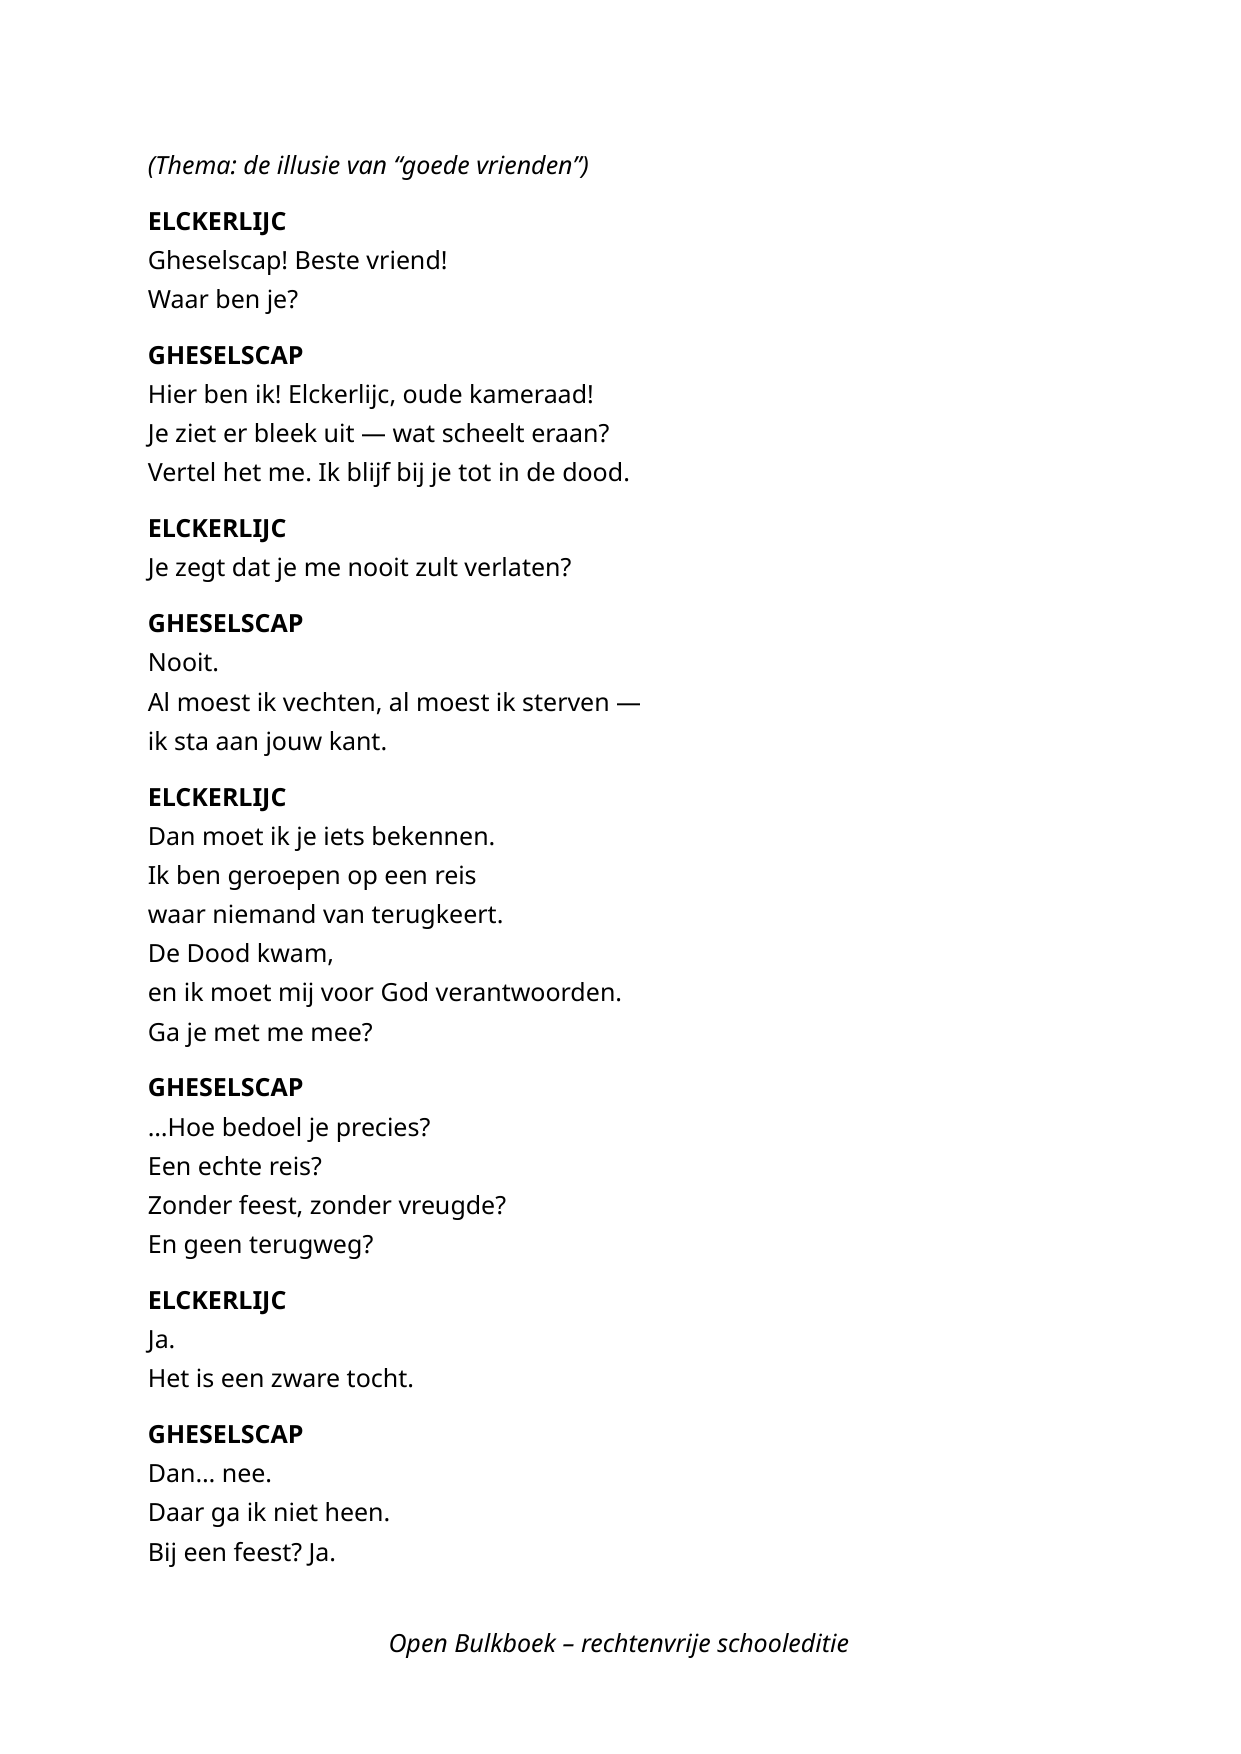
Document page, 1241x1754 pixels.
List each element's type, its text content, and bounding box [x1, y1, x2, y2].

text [148, 1417, 1093, 1568]
text ELCKERLIJC Dan moet ik je iets bekennen. Ik ben geroepen op een reis waar niemand van terugkeert. De Dood kwam, en ik moet mij voor God verantwoorden. Ga je met me mee? [148, 779, 1093, 1048]
text GHESELSCAP Hier ben ik! Elckerlijc, oude kameraad! Je ziet er bleek uit — wat scheelt eraan? Vertel het me. Ik blijf bij je tot in de dood. [148, 338, 1093, 489]
text GHESELSCAP Nooit. Al moest ik vechten, al moest ik sterven — ik sta aan jouw kant. [148, 606, 1093, 757]
text (Thema: de illusie van “goede vrienden”) [148, 148, 1093, 182]
text GHESELSCAP …Hoe bedoel je precies? Een echte reis? Zonder feest, zonder vreugde? En geen terugweg? [148, 1070, 1093, 1261]
text ELCKERLIJC Je zegt dat je me nooit zult verlaten? [148, 511, 1093, 584]
text ELCKERLIJC Ja. Het is een zware tocht. [148, 1283, 1093, 1395]
text ELCKERLIJC Gheselscap! Beste vriend! Waar ben je? [148, 203, 1093, 316]
